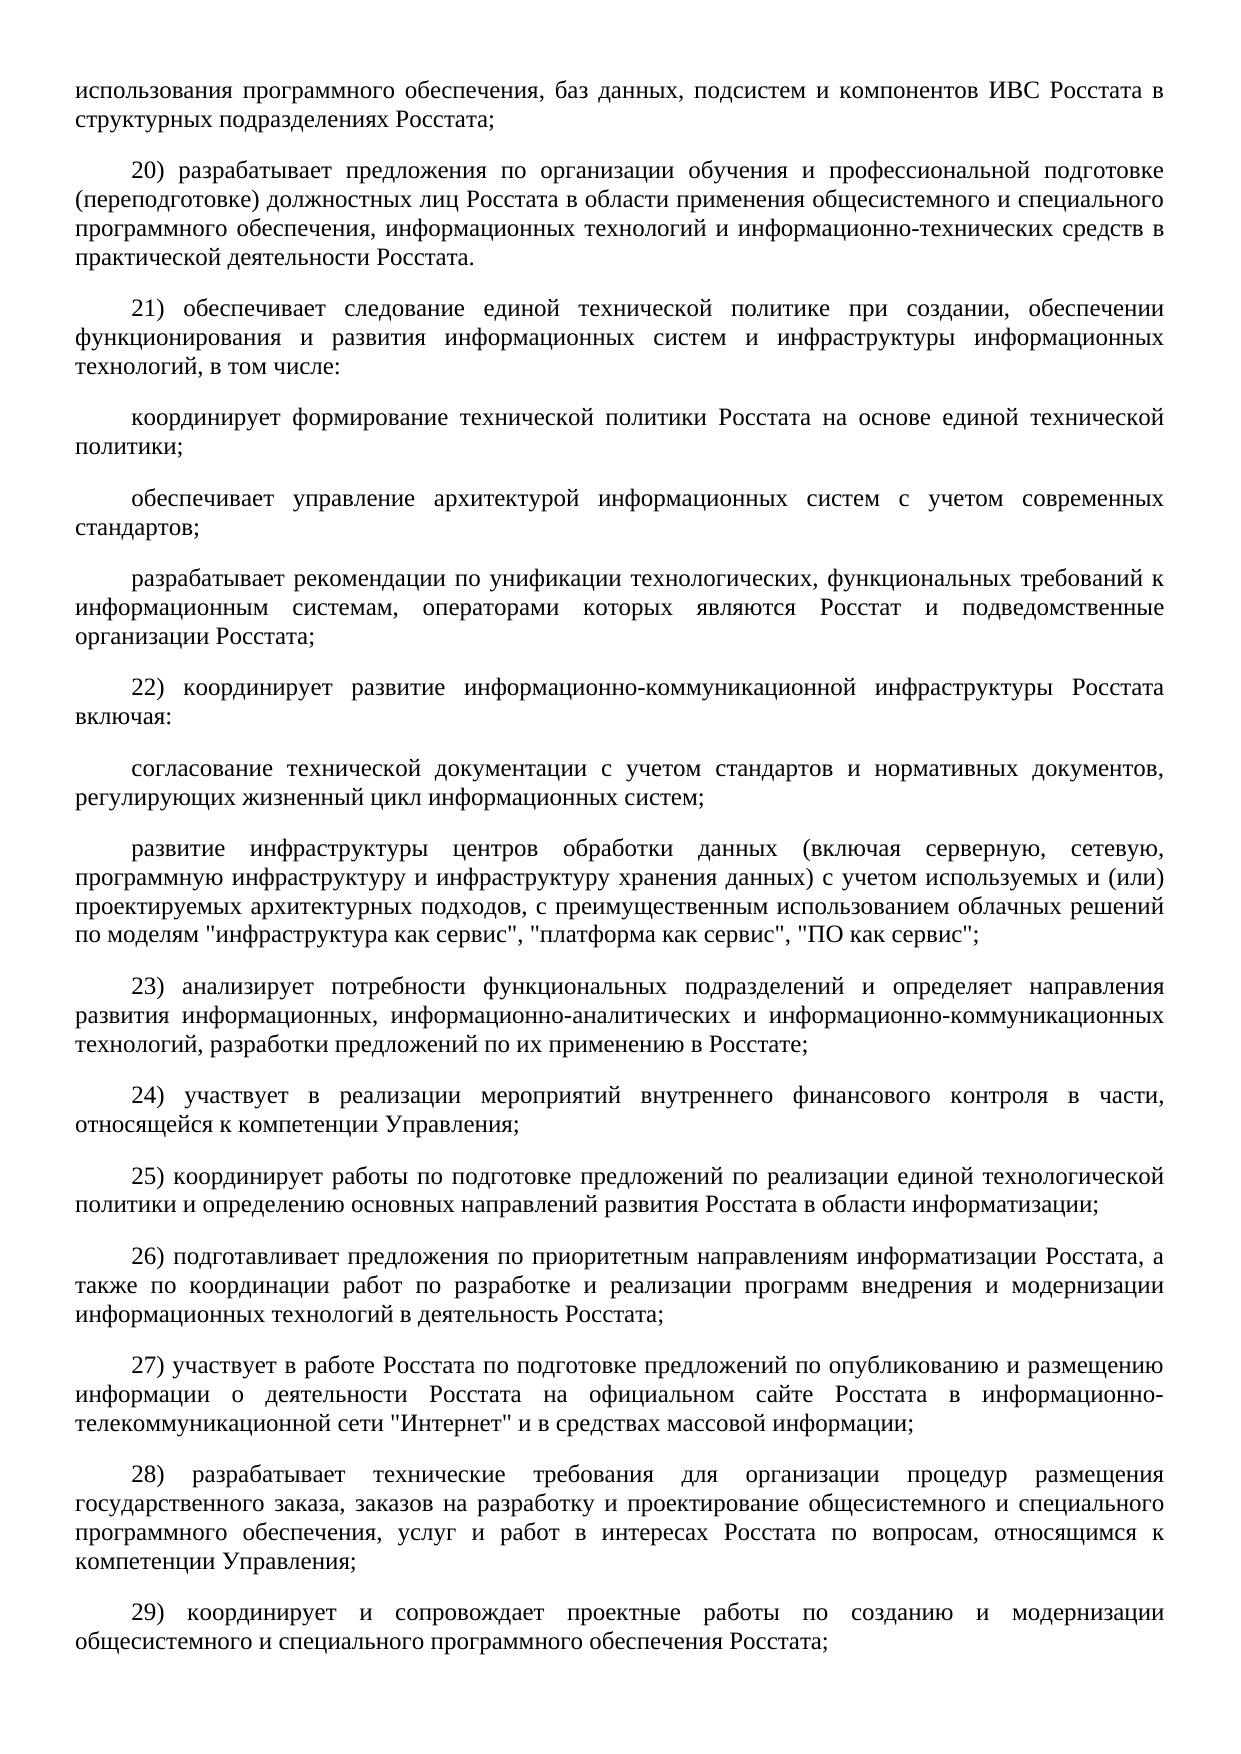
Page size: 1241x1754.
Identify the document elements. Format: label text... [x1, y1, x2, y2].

text 21) обеспечивает следование единой технической политике при создании, обеспечении функционирования и развития информационных систем и инфраструктуры информационных технологий, в том числе: [75, 293, 1165, 379]
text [75, 75, 1165, 132]
text обеспечивает управление архитектурой информационных систем с учетом современных стандартов; [75, 483, 1165, 540]
text 24) участвует в реализации мероприятий внутреннего финансового контроля в части, относящейся к компетенции Управления; [75, 1080, 1165, 1138]
text 22) координирует развитие информационно-коммуникационной инфраструктуры Росстата включая: [75, 672, 1165, 730]
text разрабатывает рекомендации по унификации технологических, функциональных требований к информационным системам, операторами которых являются Росстат и подведомственные организации Росстата; [75, 563, 1165, 649]
text развитие инфраструктуры центров обработки данных (включая серверную, сетевую, программную инфраструктуру и инфраструктуру хранения данных) с учетом используемых и (или) проектируемых архитектурных подходов, с преимущественным использованием облачных решений по моделям "инфраструктура как сервис", "платформа как сервис", "ПО как сервис"; [75, 833, 1165, 948]
text согласование технической документации с учетом стандартов и нормативных документов, регулирующих жизненный цикл информационных систем; [75, 753, 1165, 810]
text 28) разрабатывает технические требования для организации процедур размещения государственного заказа, заказов на разработку и проектирование общесистемного и специального программного обеспечения, услуг и работ в интересах Росстата по вопросам, относящимся к компетенции Управления; [75, 1459, 1165, 1574]
text 26) подготавливает предложения по приоритетным направлениям информатизации Росстата, а также по координации работ по разработке и реализации программ внедрения и модернизации информационных технологий в деятельность Росстата; [75, 1241, 1165, 1327]
text 27) участвует в работе Росстата по подготовке предложений по опубликованию и размещению информации о деятельности Росстата на официальном сайте Росстата в информационно-телекоммуникационной сети "Интернет" и в средствах массовой информации; [75, 1350, 1165, 1437]
text 23) анализирует потребности функциональных подразделений и определяет направления развития информационных, информационно-аналитических и информационно-коммуникационных технологий, разработки предложений по их применению в Росстате; [75, 971, 1165, 1057]
text 25) координирует работы по подготовке предложений по реализации единой технологической политики и определению основных направлений развития Росстата в области информатизации; [75, 1161, 1165, 1218]
text координирует формирование технической политики Росстата на основе единой технической политики; [75, 402, 1165, 460]
text 20) разрабатывает предложения по организации обучения и профессиональной подготовке (переподготовке) должностных лиц Росстата в области применения общесистемного и специального программного обеспечения, информационных технологий и информационно-технических средств в практической деятельности Росстата. [75, 155, 1165, 270]
text 29) координирует и сопровождает проектные работы по созданию и модернизации общесистемного и специального программного обеспечения Росстата; [75, 1597, 1165, 1655]
